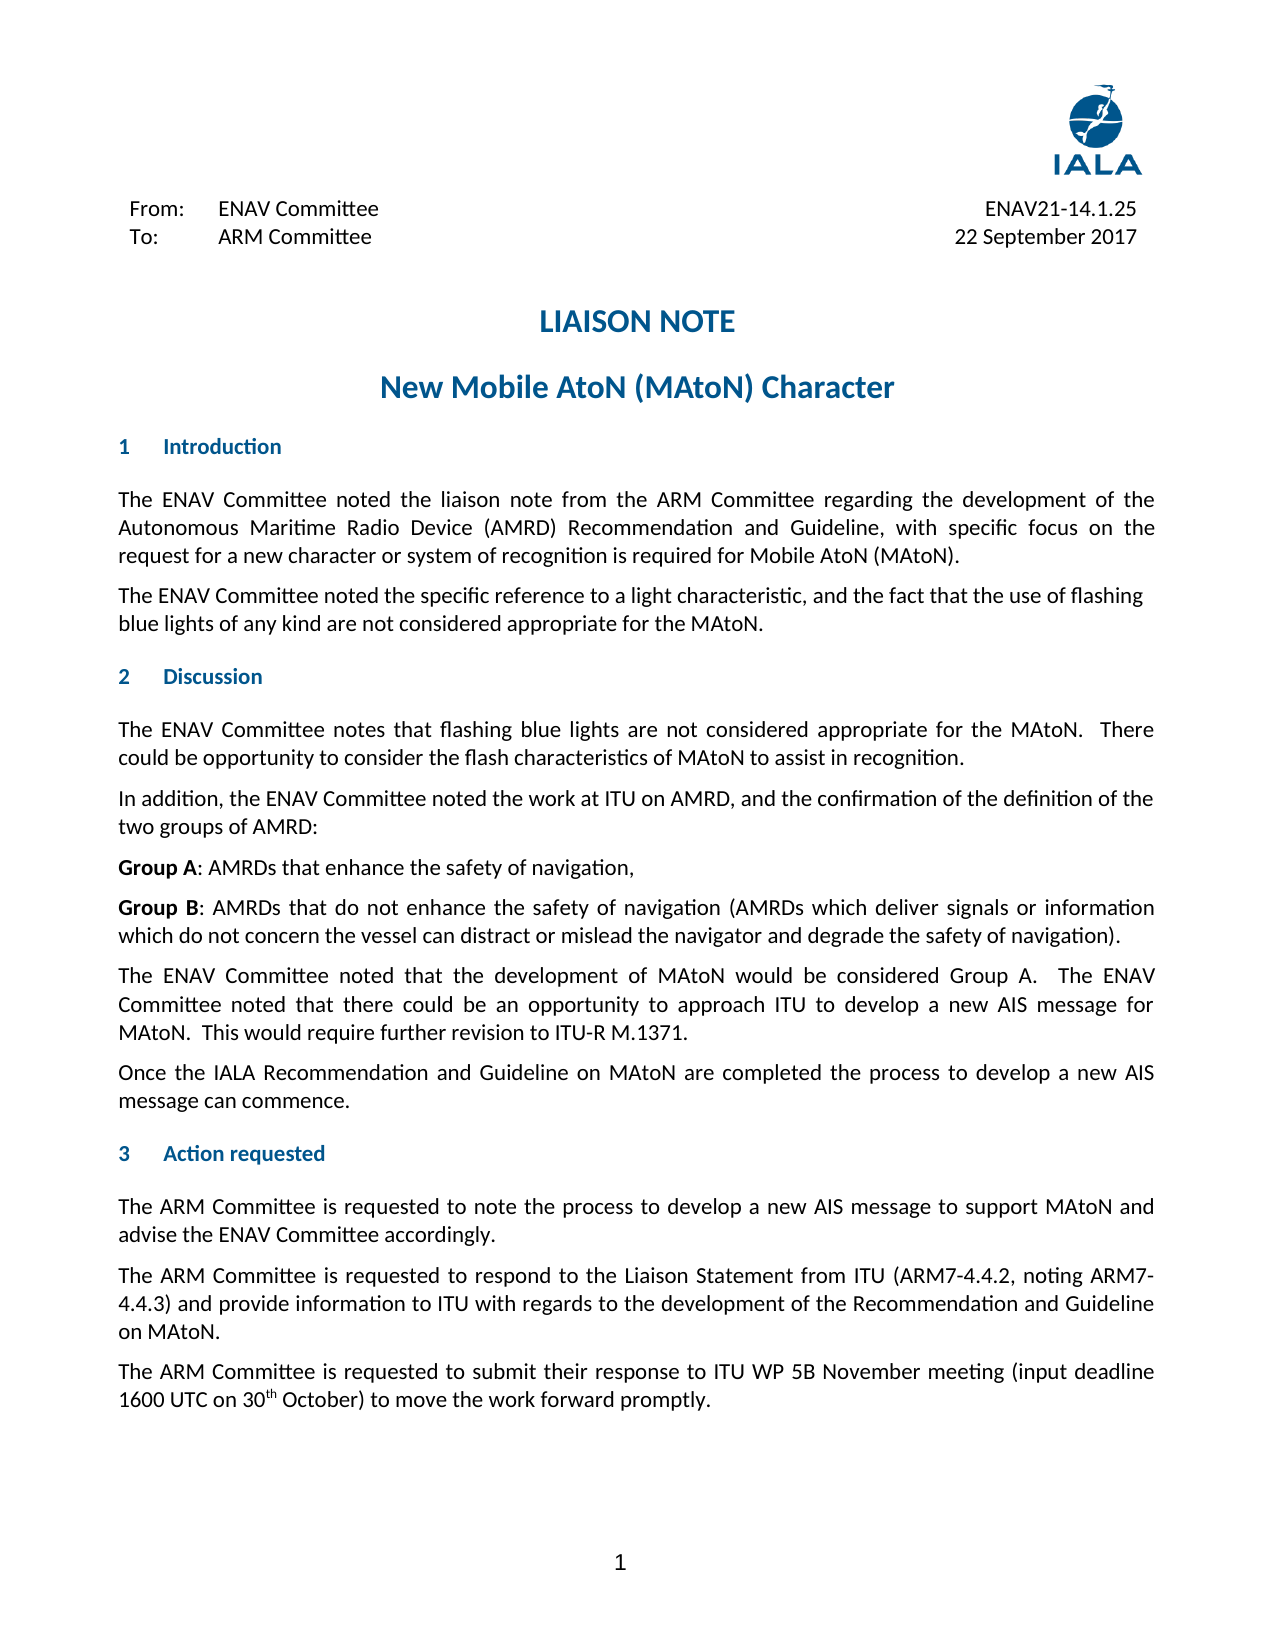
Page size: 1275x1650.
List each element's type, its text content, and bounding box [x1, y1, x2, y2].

subtitle Introduction [118, 432, 1157, 460]
table_cell To: ARM Committee [118, 223, 579, 250]
list The ARM Committee is requested to note the process to develop a new AIS message to support MAtoN and advise the ENAV Committee accordingly. [118, 1192, 1157, 1248]
picture [1034, 75, 1157, 195]
text The ENAV Committee noted the specific reference to a light characteristic, and the fact that the use of flashing blue lights of any kind are not considered appropriate for the MAtoN. [118, 581, 1157, 637]
list The ARM Committee is requested to respond to the Liaison Statement from ITU (ARM7-4.4.2, noting ARM7-4.4.3) and provide information to ITU with regards to the development of the Recommendation and Guideline on MAtoN. [118, 1261, 1157, 1345]
subtitle Discussion [118, 662, 1157, 691]
text Group A: AMRDs that enhance the safety of navigation, [118, 853, 1157, 881]
title New Mobile AtoN (MAtoN) Character [118, 366, 1157, 407]
text The ENAV Committee notes that flashing blue lights are not considered appropriate for the MAtoN. There could be opportunity to consider the flash characteristics of MAtoN to assist in recognition. [118, 716, 1157, 772]
text Once the IALA Recommendation and Guideline on MAtoN are completed the process to develop a new AIS message can commence. [118, 1058, 1157, 1114]
text The ENAV Committee noted that the development of MAtoN would be considered Group A. The ENAV Committee noted that there could be an opportunity to approach ITU to develop a new AIS message for MAtoN. This would require further revision to ITU-R M.1371. [118, 962, 1157, 1046]
table_header From: ENAV Committee [118, 194, 579, 222]
list The ARM Committee is requested to submit their response to ITU WP 5B November meeting (input deadline 1600 UTC on 30th October) to move the work forward promptly. [118, 1357, 1157, 1413]
text In addition, the ENAV Committee noted the work at ITU on AMRD, and the confirmation of the definition of the two groups of AMRD: [118, 784, 1157, 840]
title LIAISON NOTE [118, 300, 1157, 341]
subtitle Action requested [118, 1139, 1157, 1167]
text Group B: AMRDs that do not enhance the safety of navigation (AMRDs which deliver signals or information which do not concern the vessel can distract or mislead the navigator and degrade the safety of navigation). [118, 893, 1157, 949]
table_cell 22 September 2017 [579, 223, 1148, 250]
text The ENAV Committee noted the liaison note from the ARM Committee regarding the development of the Autonomous Maritime Radio Device (AMRD) Recommendation and Guideline, with specific focus on the request for a new character or system of recognition is required for Mobile AtoN (MAtoN). [118, 485, 1157, 569]
table_header ENAV21-14.1.25 [579, 194, 1148, 222]
